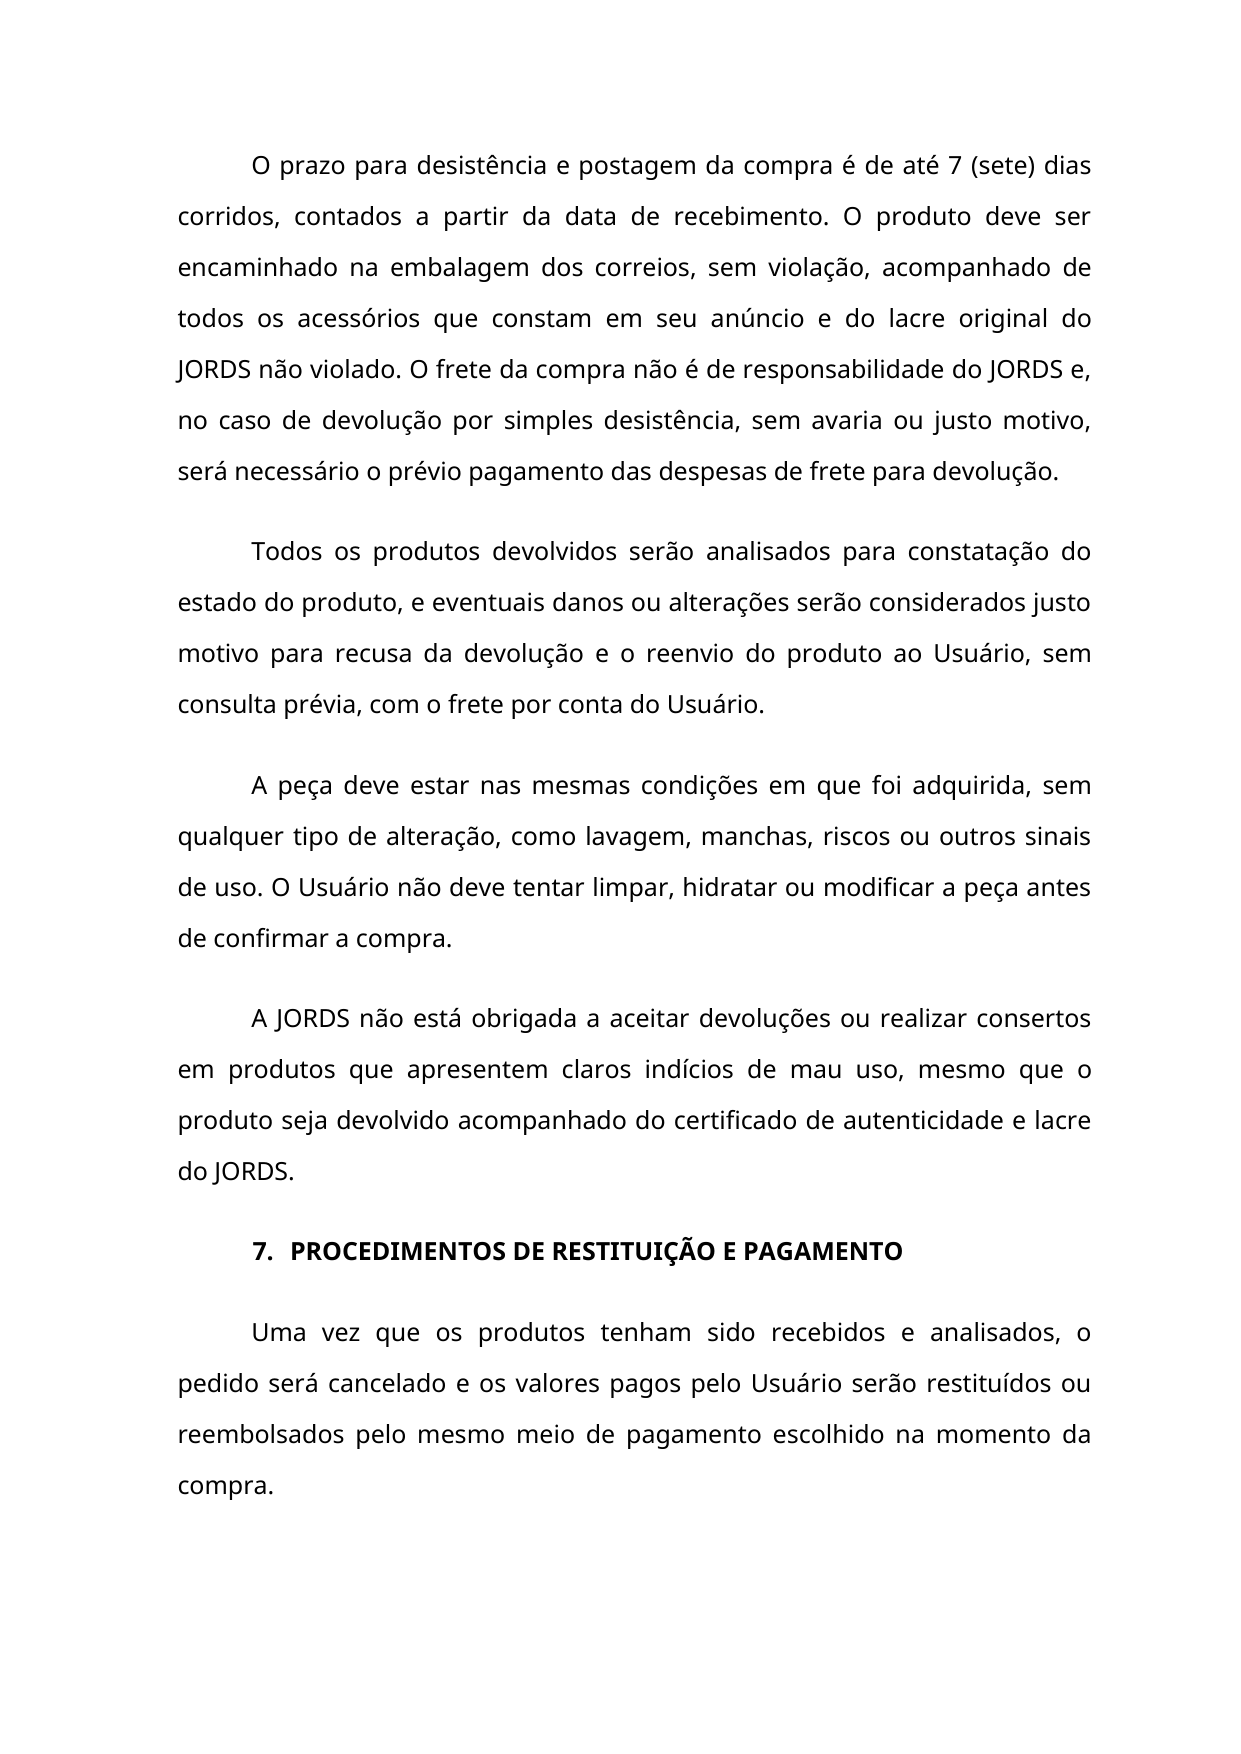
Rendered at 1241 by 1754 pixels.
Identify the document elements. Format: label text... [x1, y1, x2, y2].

list PROCEDIMENTOS DE RESTITUIÇÃO E PAGAMENTO [252, 1234, 1093, 1268]
text O prazo para desistência e postagem da compra é de até 7 (sete) dias corridos, contados a partir da data de recebimento. O produto deve ser encaminhado na embalagem dos correios, sem violação, acompanhado de todos os acessórios que constam em seu anúncio e do lacre original do JORDS não violado. O frete da compra não é de responsabilidade do JORDS e, no caso de devolução por simples desistência, sem avaria ou justo motivo, será necessário o prévio pagamento das despesas de frete para devolução. [177, 148, 1093, 488]
text Todos os produtos devolvidos serão analisados para constatação do estado do produto, e eventuais danos ou alterações serão considerados justo motivo para recusa da devolução e o reenvio do produto ao Usuário, sem consulta prévia, com o frete por conta do Usuário. [177, 534, 1093, 721]
text Uma vez que os produtos tenham sido recebidos e analisados, o pedido será cancelado e os valores pagos pelo Usuário serão restituídos ou reembolsados pelo mesmo meio de pagamento escolhido na momento da compra. [177, 1314, 1093, 1501]
text A JORDS não está obrigada a aceitar devoluções ou realizar consertos em produtos que apresentem claros indícios de mau uso, mesmo que o produto seja devolvido acompanhado do certificado de autenticidade e lacre do JORDS. [177, 1001, 1093, 1188]
text A peça deve estar nas mesmas condições em que foi adquirida, sem qualquer tipo de alteração, como lavagem, manchas, riscos ou outros sinais de uso. O Usuário não deve tentar limpar, hidratar ou modificar a peça antes de confirmar a compra. [177, 767, 1093, 954]
